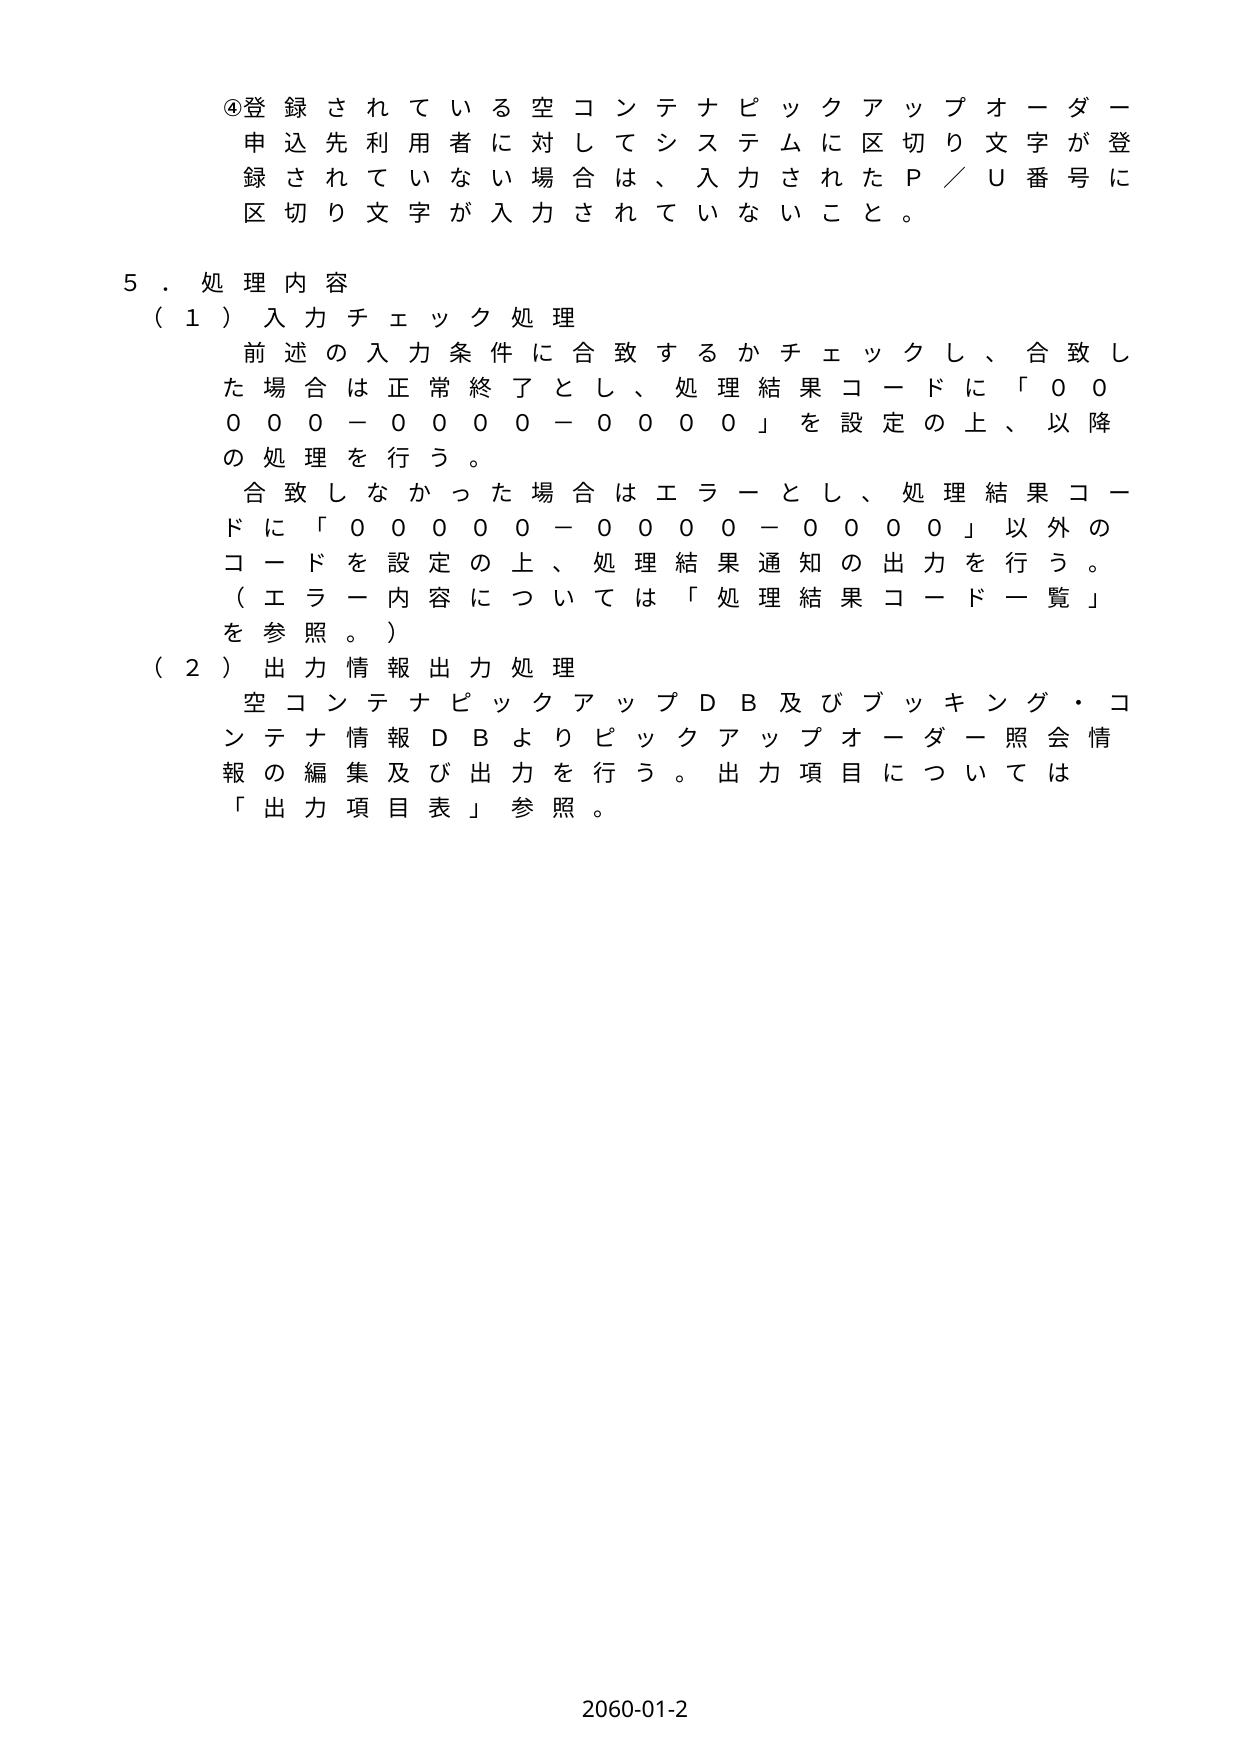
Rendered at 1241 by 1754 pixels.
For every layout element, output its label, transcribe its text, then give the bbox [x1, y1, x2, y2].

text 合致しなかった場合はエラーとし、処理結果コードに「０００００－００００－００００」以外のコードを設定の上、処理結果通知の出力を行う。（エラー内容については「処理結果コード一覧」を参照。） [202, 474, 1150, 649]
text ５．処理内容 [119, 264, 1150, 299]
text ④登録されている空コンテナピックアップオーダー申込先利用者に対してシステムに区切り文字が登録されていない場合は、入力されたＰ／Ｕ番号に区切り文字が入力されていないこと。 [202, 89, 1150, 229]
text 前述の入力条件に合致するかチェックし、合致した場合は正常終了とし、処理結果コードに「０００００－００００－００００」を設定の上、以降の処理を行う。 [202, 334, 1150, 474]
text 空コンテナピックアップＤＢ及びブッキング・コンテナ情報ＤＢよりピックアップオーダー照会情報の編集及び出力を行う。出力項目については「出力項目表」参照。 [202, 684, 1150, 824]
text （１）入力チェック処理 [140, 299, 1150, 334]
text （２）出力情報出力処理 [140, 649, 1150, 684]
